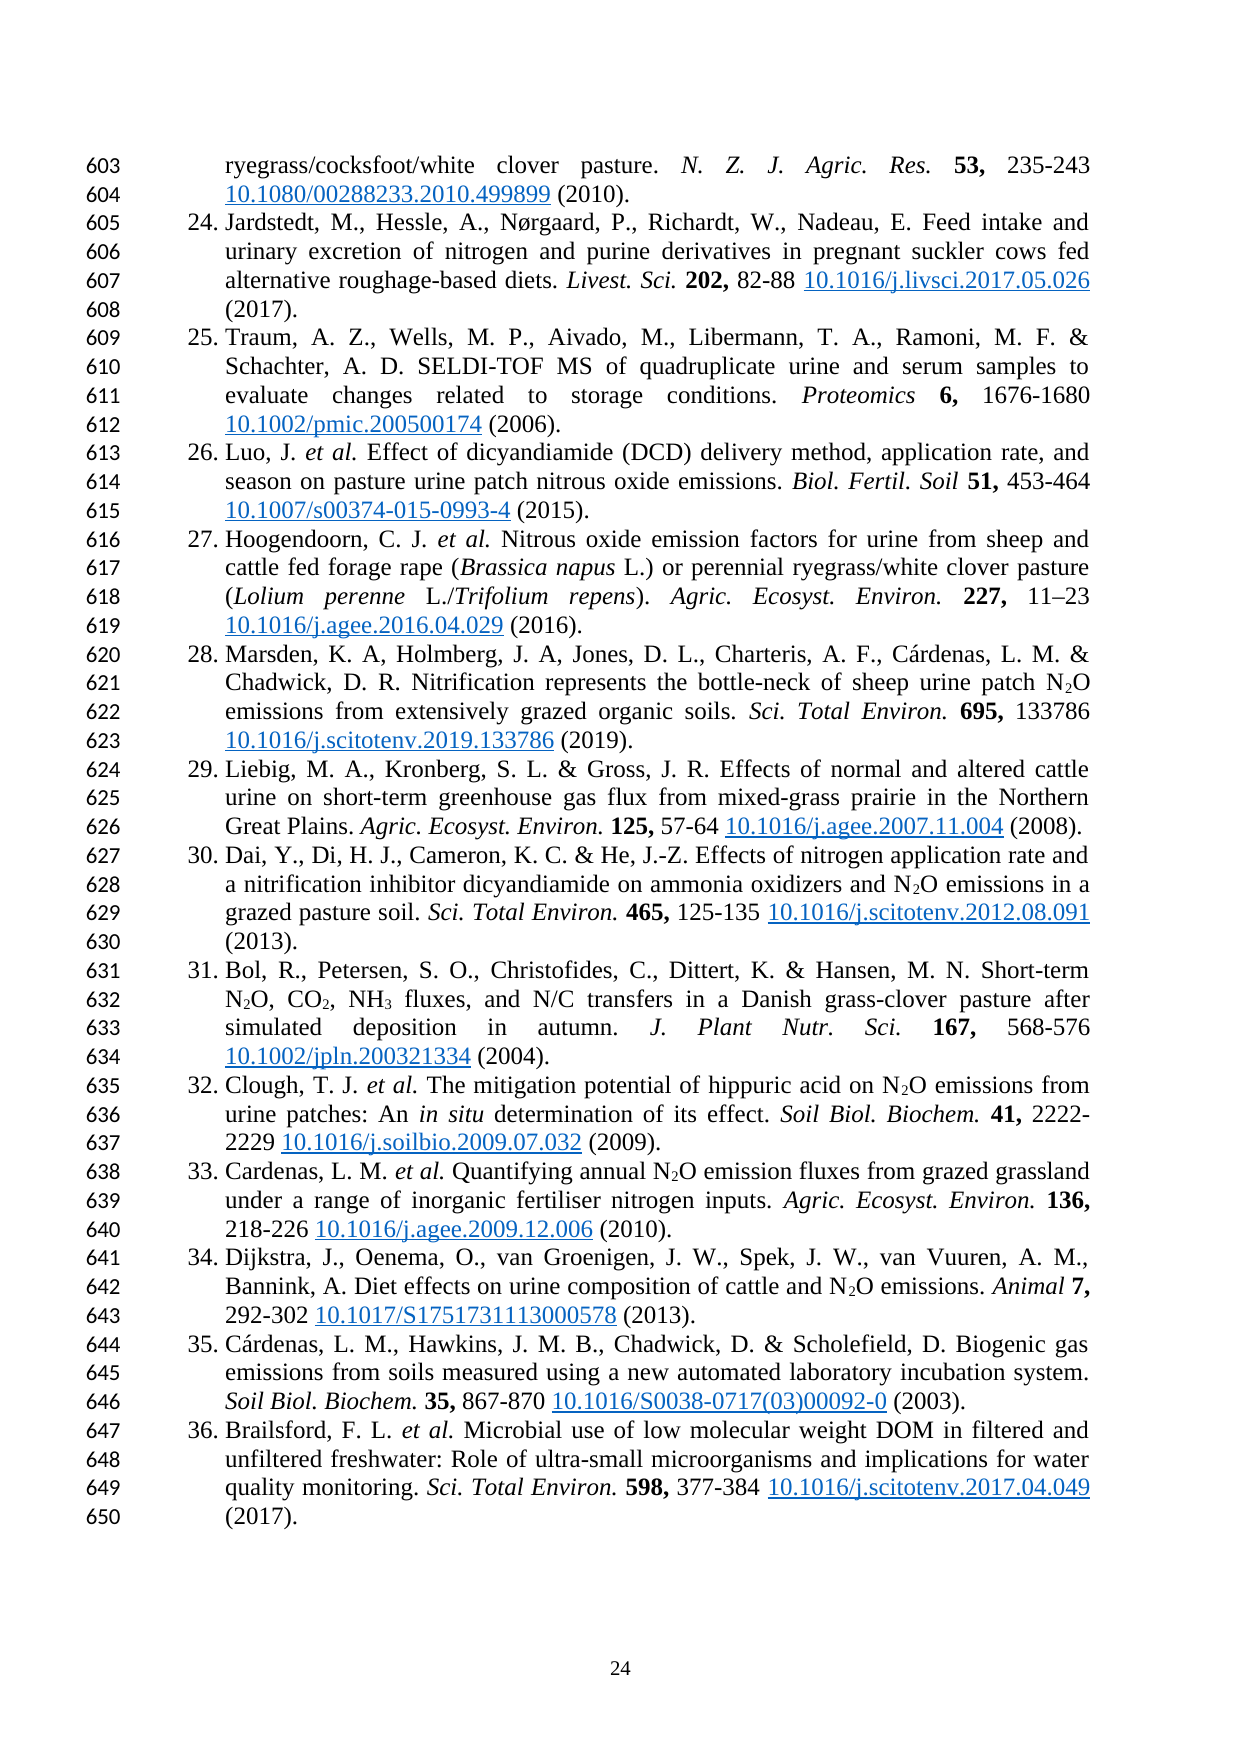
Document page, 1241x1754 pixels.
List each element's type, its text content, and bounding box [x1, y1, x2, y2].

list Clough, T. J. et al. The mitigation potential of hippuric acid on N2O emissions from urine patches: An in situ determination of its effect. Soil Biol. Biochem. 41, 2222-2229 10.1016/j.soilbio.2009.07.032 (2009). [187, 1070, 1090, 1156]
list Marsden, K. A, Holmberg, J. A, Jones, D. L., Charteris, A. F., Cárdenas, L. M. & Chadwick, D. R. Nitrification represents the bottle-neck of sheep urine patch N2O emissions from extensively grazed organic soils. Sci. Total Environ. 695, 133786 10.1016/j.scitotenv.2019.133786 (2019). [187, 639, 1090, 754]
list Hoogendoorn, C. J. et al. Nitrous oxide emission factors for urine from sheep and cattle fed forage rape (Brassica napus L.) or perennial ryegrass/white clover pasture (Lolium perenne L./Trifolium repens). Agric. Ecosyst. Environ. 227, 11–23 10.1016/j.agee.2016.04.029 (2016). [187, 524, 1090, 639]
list Liebig, M. A., Kronberg, S. L. & Gross, J. R. Effects of normal and altered cattle urine on short-term greenhouse gas flux from mixed-grass prairie in the Northern Great Plains. Agric. Ecosyst. Environ. 125, 57-64 10.1016/j.agee.2007.11.004 (2008). [187, 754, 1090, 840]
list Jardstedt, M., Hessle, A., Nørgaard, P., Richardt, W., Nadeau, E. Feed intake and urinary excretion of nitrogen and purine derivatives in pregnant suckler cows fed alternative roughage-based diets. Livest. Sci. 202, 82-88 10.1016/j.livsci.2017.05.026 (2017). [187, 207, 1090, 322]
list Luo, J. et al. Effect of dicyandiamide (DCD) delivery method, application rate, and season on pasture urine patch nitrous oxide emissions. Biol. Fertil. Soil 51, 453-464 10.1007/s00374-015-0993-4 (2015). [187, 437, 1090, 524]
list Brailsford, F. L. et al. Microbial use of low molecular weight DOM in filtered and unfiltered freshwater: Role of ultra-small microorganisms and implications for water quality monitoring. Sci. Total Environ. 598, 377-384 10.1016/j.scitotenv.2017.04.049 (2017). [187, 1415, 1090, 1530]
list Dijkstra, J., Oenema, O., van Groenigen, J. W., Spek, J. W., van Vuuren, A. M., Bannink, A. Diet effects on urine composition of cattle and N2O emissions. Animal 7, 292-302 10.1017/S1751731113000578 (2013). [187, 1242, 1090, 1329]
list Cardenas, L. M. et al. Quantifying annual N2O emission fluxes from grazed grassland under a range of inorganic fertiliser nitrogen inputs. Agric. Ecosyst. Environ. 136, 218-226 10.1016/j.agee.2009.12.006 (2010). [187, 1156, 1090, 1242]
list Cárdenas, L. M., Hawkins, J. M. B., Chadwick, D. & Scholefield, D. Biogenic gas emissions from soils measured using a new automated laboratory incubation system. Soil Biol. Biochem. 35, 867-870 10.1016/S0038-0717(03)00092-0 (2003). [187, 1329, 1090, 1415]
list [187, 150, 1090, 207]
list Traum, A. Z., Wells, M. P., Aivado, M., Libermann, T. A., Ramoni, M. F. & Schachter, A. D. SELDI-TOF MS of quadruplicate urine and serum samples to evaluate changes related to storage conditions. Proteomics 6, 1676-1680 10.1002/pmic.200500174 (2006). [187, 322, 1090, 437]
list Dai, Y., Di, H. J., Cameron, K. C. & He, J.-Z. Effects of nitrogen application rate and a nitrification inhibitor dicyandiamide on ammonia oxidizers and N2O emissions in a grazed pasture soil. Sci. Total Environ. 465, 125-135 10.1016/j.scitotenv.2012.08.091 (2013). [187, 840, 1090, 955]
list Bol, R., Petersen, S. O., Christofides, C., Dittert, K. & Hansen, M. N. Short-term N2O, CO2, NH3 fluxes, and N/C transfers in a Danish grass-clover pasture after simulated deposition in autumn. J. Plant Nutr. Sci. 167, 568-576 10.1002/jpln.200321334 (2004). [187, 955, 1090, 1070]
